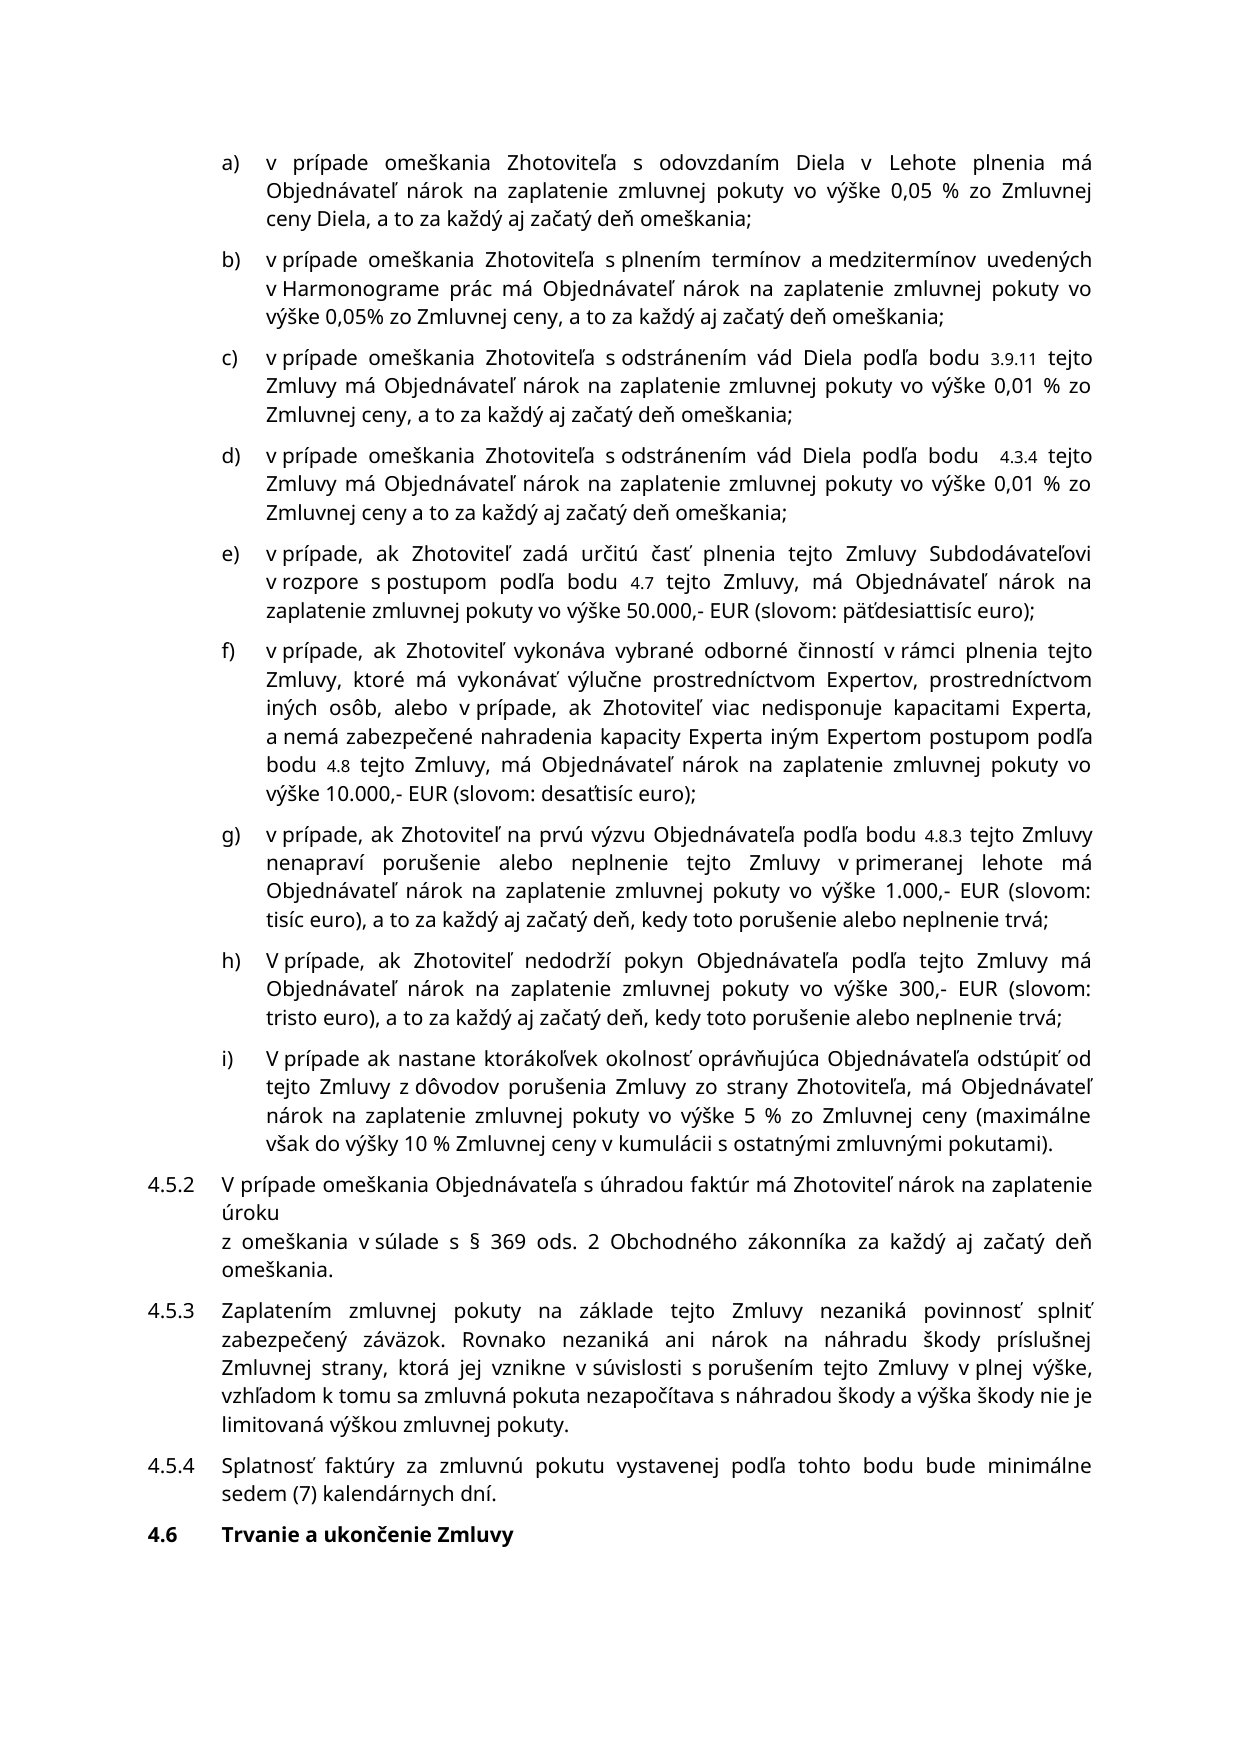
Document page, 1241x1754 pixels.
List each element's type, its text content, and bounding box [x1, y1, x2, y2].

list Trvanie a ukončenie Zmluvy [148, 1520, 1093, 1549]
list v prípade omeškania Zhotoviteľa s odovzdaním Diela v Lehote plnenia má Objednávateľ nárok na zaplatenie zmluvnej pokuty vo výške 0,05 % zo Zmluvnej ceny Diela, a to za každý aj začatý deň omeškania; [221, 148, 1093, 233]
list v prípade, ak Zhotoviteľ vykonáva vybrané odborné činností v rámci plnenia tejto Zmluvy, ktoré má vykonávať výlučne prostredníctvom Expertov, prostredníctvom iných osôb, alebo v prípade, ak Zhotoviteľ viac nedisponuje kapacitami Experta, a nemá zabezpečené nahradenia kapacity Experta iným Expertom postupom podľa bodu 4.8 tejto Zmluvy, má Objednávateľ nárok na zaplatenie zmluvnej pokuty vo výške 10.000,- EUR (slovom: desaťtisíc euro); [221, 637, 1093, 807]
list v prípade omeškania Zhotoviteľa s plnením termínov a medzitermínov uvedených v Harmonograme prác má Objednávateľ nárok na zaplatenie zmluvnej pokuty vo výške 0,05% zo Zmluvnej ceny, a to za každý aj začatý deň omeškania; [221, 245, 1093, 331]
list v prípade omeškania Zhotoviteľa s odstránením vád Diela podľa bodu 4.3.4 tejto Zmluvy má Objednávateľ nárok na zaplatenie zmluvnej pokuty vo výške 0,01 % zo Zmluvnej ceny a to za každý aj začatý deň omeškania; [221, 441, 1093, 526]
list v prípade, ak Zhotoviteľ zadá určitú časť plnenia tejto Zmluvy Subdodávateľovi v rozpore s postupom podľa bodu 4.7 tejto Zmluvy, má Objednávateľ nárok na zaplatenie zmluvnej pokuty vo výške 50.000,- EUR (slovom: päťdesiattisíc euro); [221, 539, 1093, 624]
list v prípade, ak Zhotoviteľ na prvú výzvu Objednávateľa podľa bodu 4.8.3 tejto Zmluvy nenapraví porušenie alebo neplnenie tejto Zmluvy v primeranej lehote má Objednávateľ nárok na zaplatenie zmluvnej pokuty vo výške 1.000,- EUR (slovom: tisíc euro), a to za každý aj začatý deň, kedy toto porušenie alebo neplnenie trvá; [221, 820, 1093, 933]
list v prípade omeškania Zhotoviteľa s odstránením vád Diela podľa bodu 3.9.11 tejto Zmluvy má Objednávateľ nárok na zaplatenie zmluvnej pokuty vo výške 0,01 % zo Zmluvnej ceny, a to za každý aj začatý deň omeškania; [221, 343, 1093, 428]
list V prípade ak nastane ktorákoľvek okolnosť oprávňujúca Objednávateľa odstúpiť od tejto Zmluvy z dôvodov porušenia Zmluvy zo strany Zhotoviteľa, má Objednávateľ nárok na zaplatenie zmluvnej pokuty vo výške 5 % zo Zmluvnej ceny (maximálne však do výšky 10 % Zmluvnej ceny v kumulácii s ostatnými zmluvnými pokutami). [221, 1044, 1093, 1158]
list Splatnosť faktúry za zmluvnú pokutu vystavenej podľa tohto bodu bude minimálne sedem (7) kalendárnych dní. [148, 1451, 1093, 1508]
list V prípade, ak Zhotoviteľ nedodrží pokyn Objednávateľa podľa tejto Zmluvy má Objednávateľ nárok na zaplatenie zmluvnej pokuty vo výške 300,- EUR (slovom: tristo euro), a to za každý aj začatý deň, kedy toto porušenie alebo neplnenie trvá; [221, 946, 1093, 1031]
list Zaplatením zmluvnej pokuty na základe tejto Zmluvy nezaniká povinnosť splniť zabezpečený záväzok. Rovnako nezaniká ani nárok na náhradu škody príslušnej Zmluvnej strany, ktorá jej vznikne v súvislosti s porušením tejto Zmluvy v plnej výške, vzhľadom k tomu sa zmluvná pokuta nezapočítava s náhradou škody a výška škody nie je limitovaná výškou zmluvnej pokuty. [148, 1296, 1093, 1438]
list V prípade omeškania Objednávateľa s úhradou faktúr má Zhotoviteľ nárok na zaplatenie úroku z omeškania v súlade s § 369 ods. 2 Obchodného zákonníka za každý aj začatý deň omeškania. [148, 1170, 1093, 1284]
